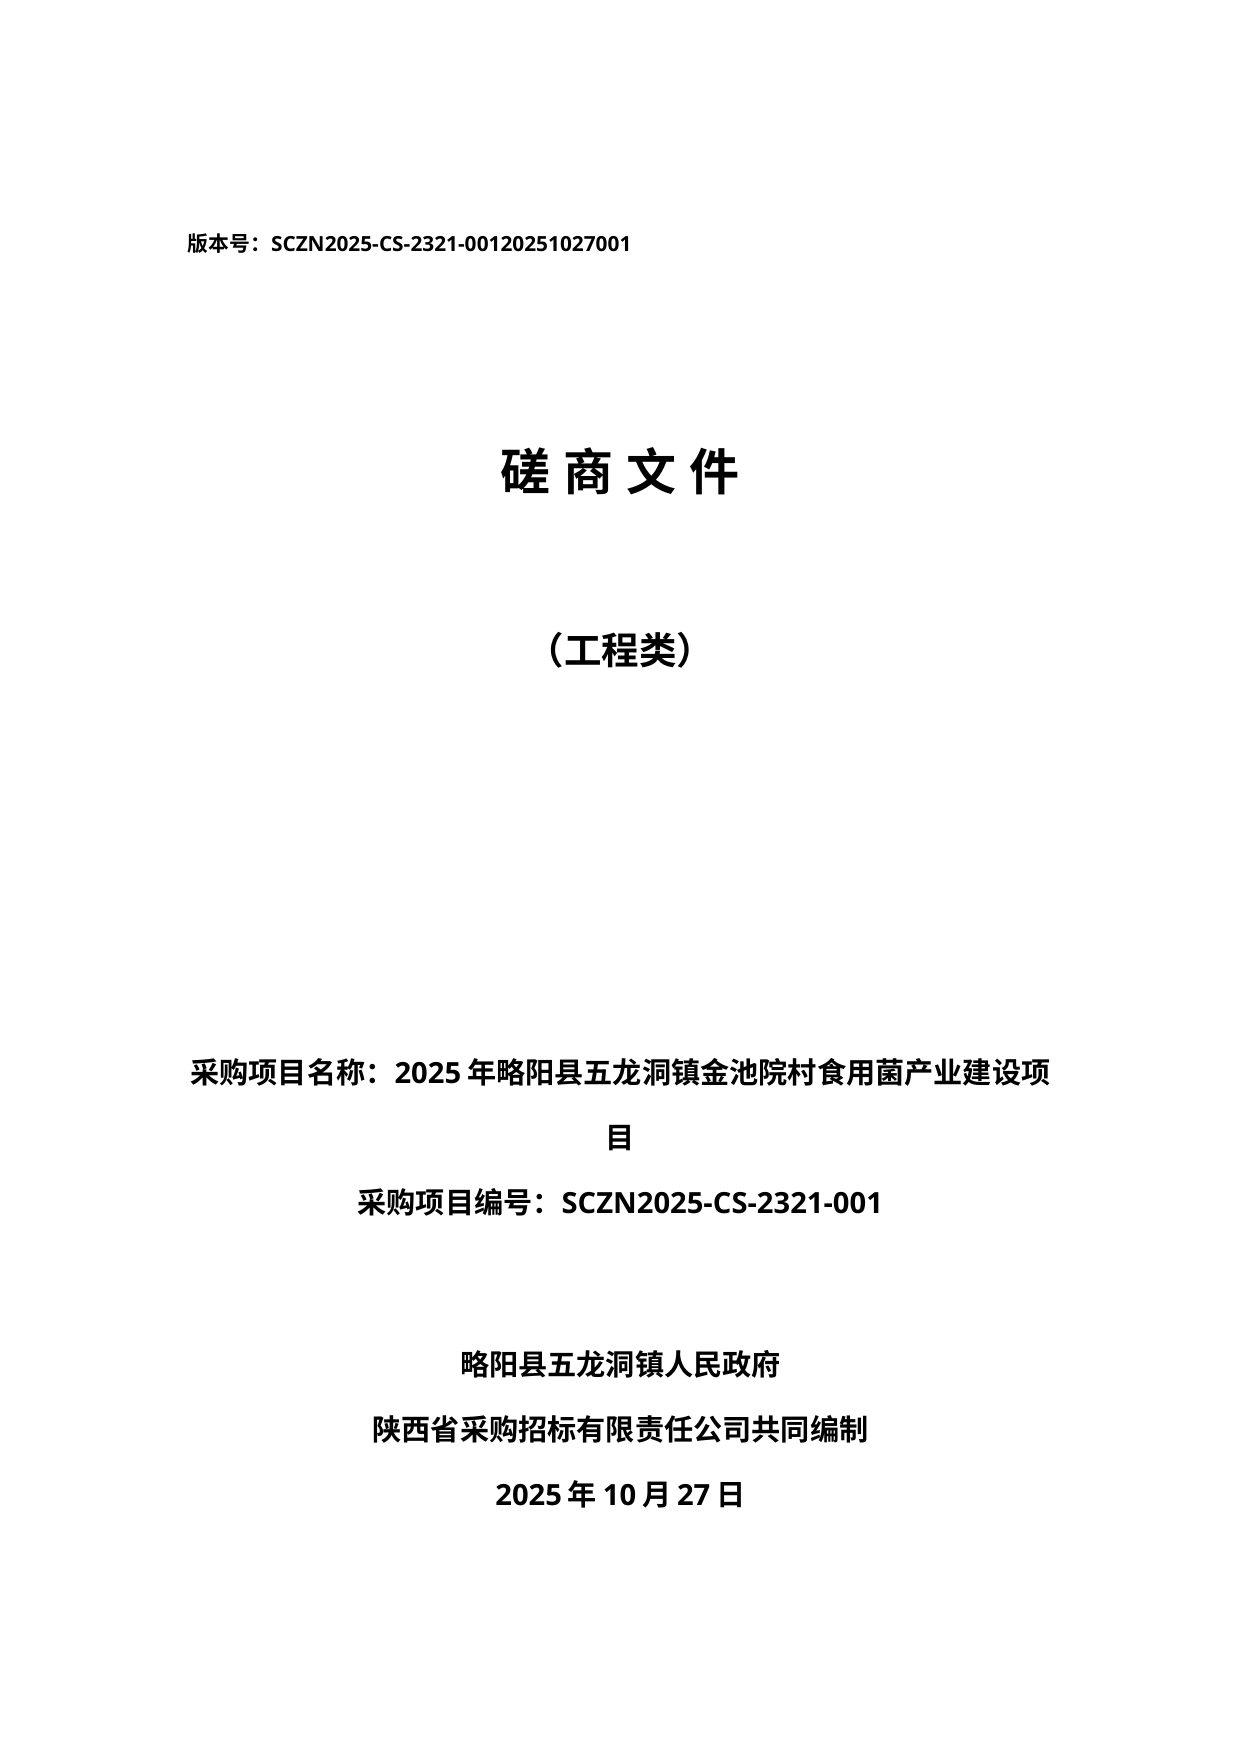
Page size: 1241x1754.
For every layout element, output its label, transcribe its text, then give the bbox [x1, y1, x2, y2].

text （工程类） [187, 617, 1053, 1039]
text 采购项目名称：2025年略阳县五龙洞镇金池院村食用菌产业建设项目 [187, 1039, 1053, 1169]
text 略阳县五龙洞镇人民政府 [187, 1332, 1053, 1397]
text 采购项目编号：SCZN2025-CS-2321-001 [187, 1169, 1053, 1332]
text 2025年10月27日 [187, 1462, 1053, 1527]
text 版本号：SCZN2025-CS-2321-00120251027001 [187, 227, 1053, 422]
text 陕西省采购招标有限责任公司共同编制 [187, 1397, 1053, 1462]
text 磋 商 文 件 [187, 422, 1053, 617]
